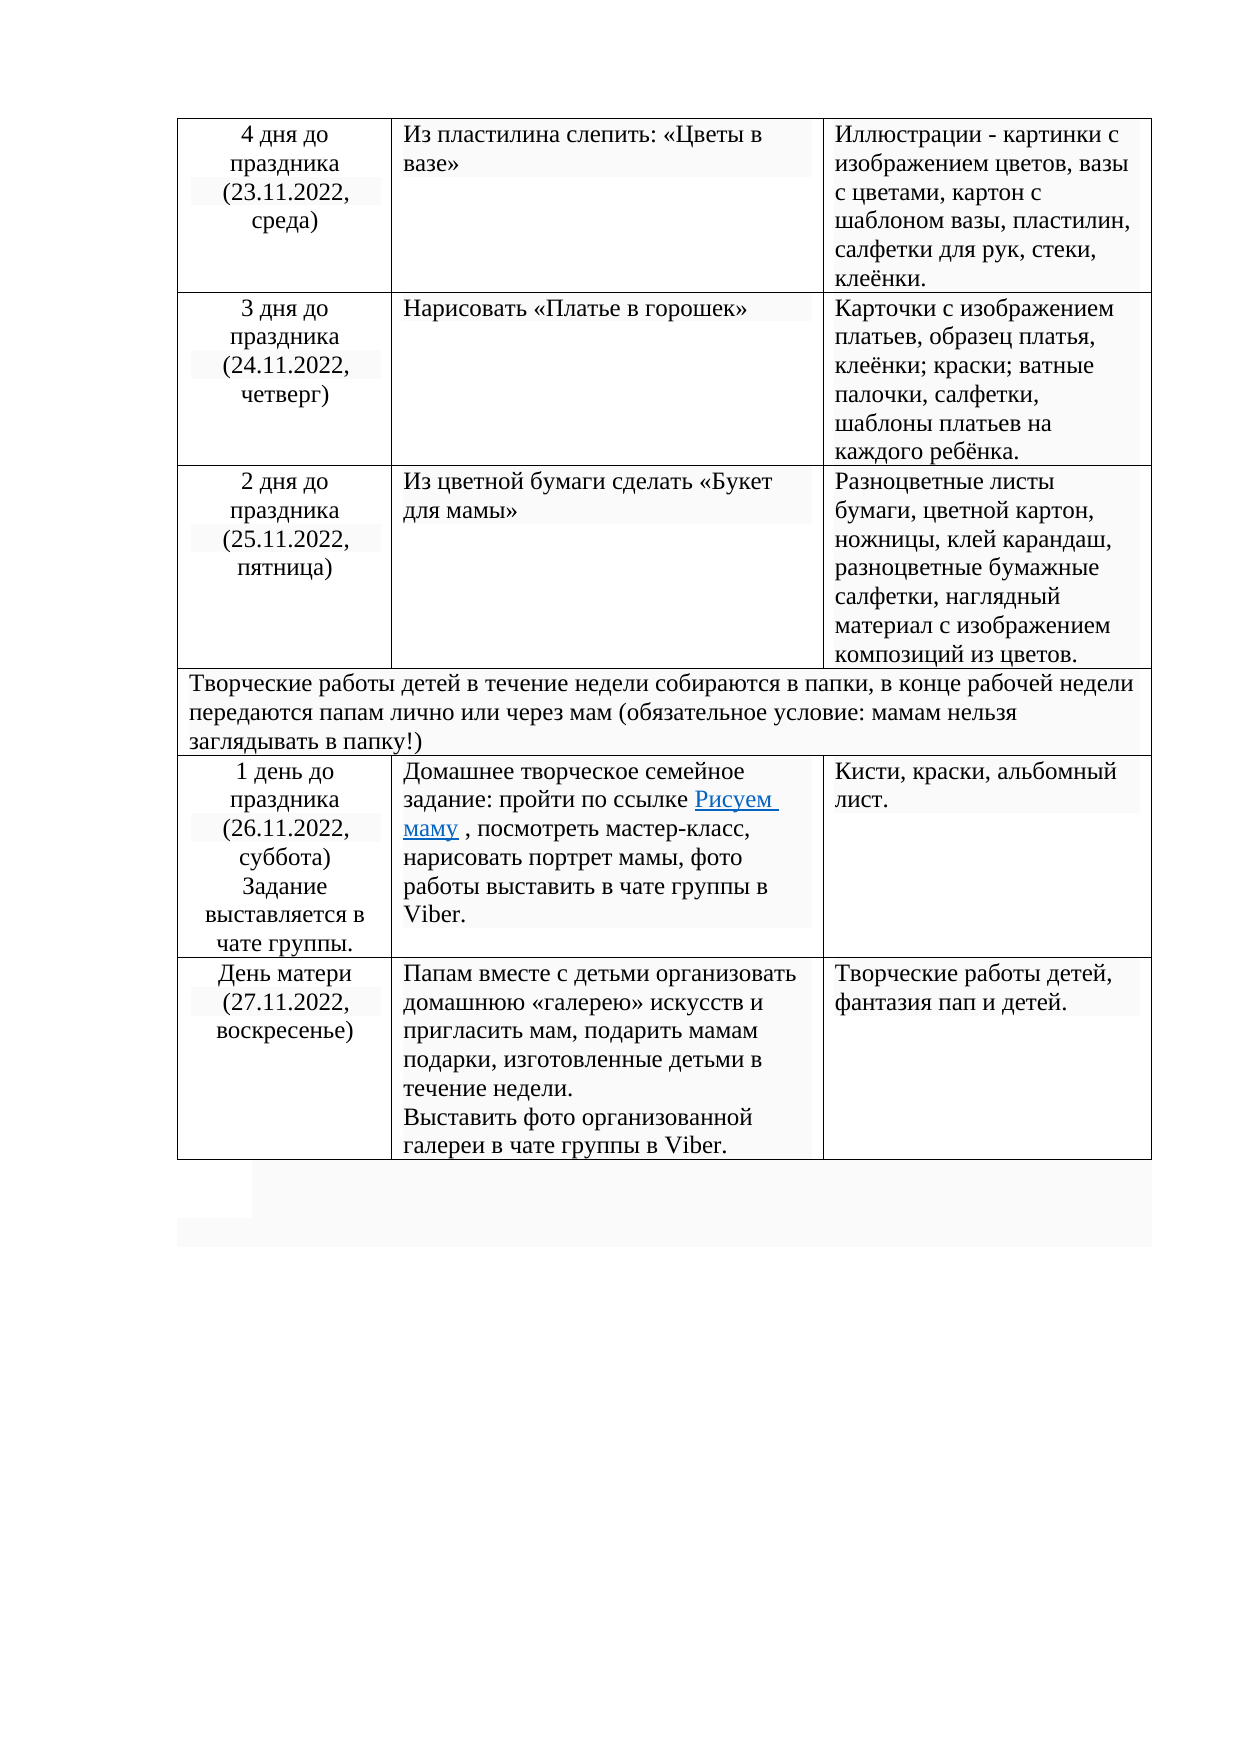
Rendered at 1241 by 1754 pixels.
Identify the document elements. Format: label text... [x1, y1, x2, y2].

table_cell День матери (27.11.2022, воскресенье) [178, 958, 391, 1159]
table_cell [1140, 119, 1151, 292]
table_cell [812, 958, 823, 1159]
table_cell Нарисовать «Платье в горошек» [392, 293, 823, 465]
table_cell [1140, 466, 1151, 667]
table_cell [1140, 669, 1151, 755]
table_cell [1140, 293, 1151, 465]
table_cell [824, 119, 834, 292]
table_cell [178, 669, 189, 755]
table_cell Из цветной бумаги сделать «Букет для мамы» [392, 466, 823, 667]
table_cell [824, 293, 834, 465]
table_cell Домашнее творческое семейное задание: пройти по ссылке Рисуем маму , посмотреть мастер-класс, нарисовать портрет мамы, фото работы выставить в чате группы в Viber. [392, 756, 823, 957]
table_cell Из пластилина слепить: «Цветы в вазе» [392, 119, 823, 292]
table_cell Кисти, краски, альбомный лист. [824, 756, 1151, 957]
table_cell 2 дня до праздника (25.11.2022, пятница) [178, 466, 391, 667]
table_cell 4 дня до праздника (23.11.2022, среда) [178, 119, 391, 292]
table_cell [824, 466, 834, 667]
table_cell 1 день до праздника (26.11.2022, суббота) Задание выставляется в чате группы. [178, 756, 391, 957]
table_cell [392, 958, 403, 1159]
table_cell Творческие работы детей, фантазия пап и детей. [824, 958, 1151, 1159]
table_cell 3 дня до праздника (24.11.2022, четверг) [178, 293, 391, 465]
